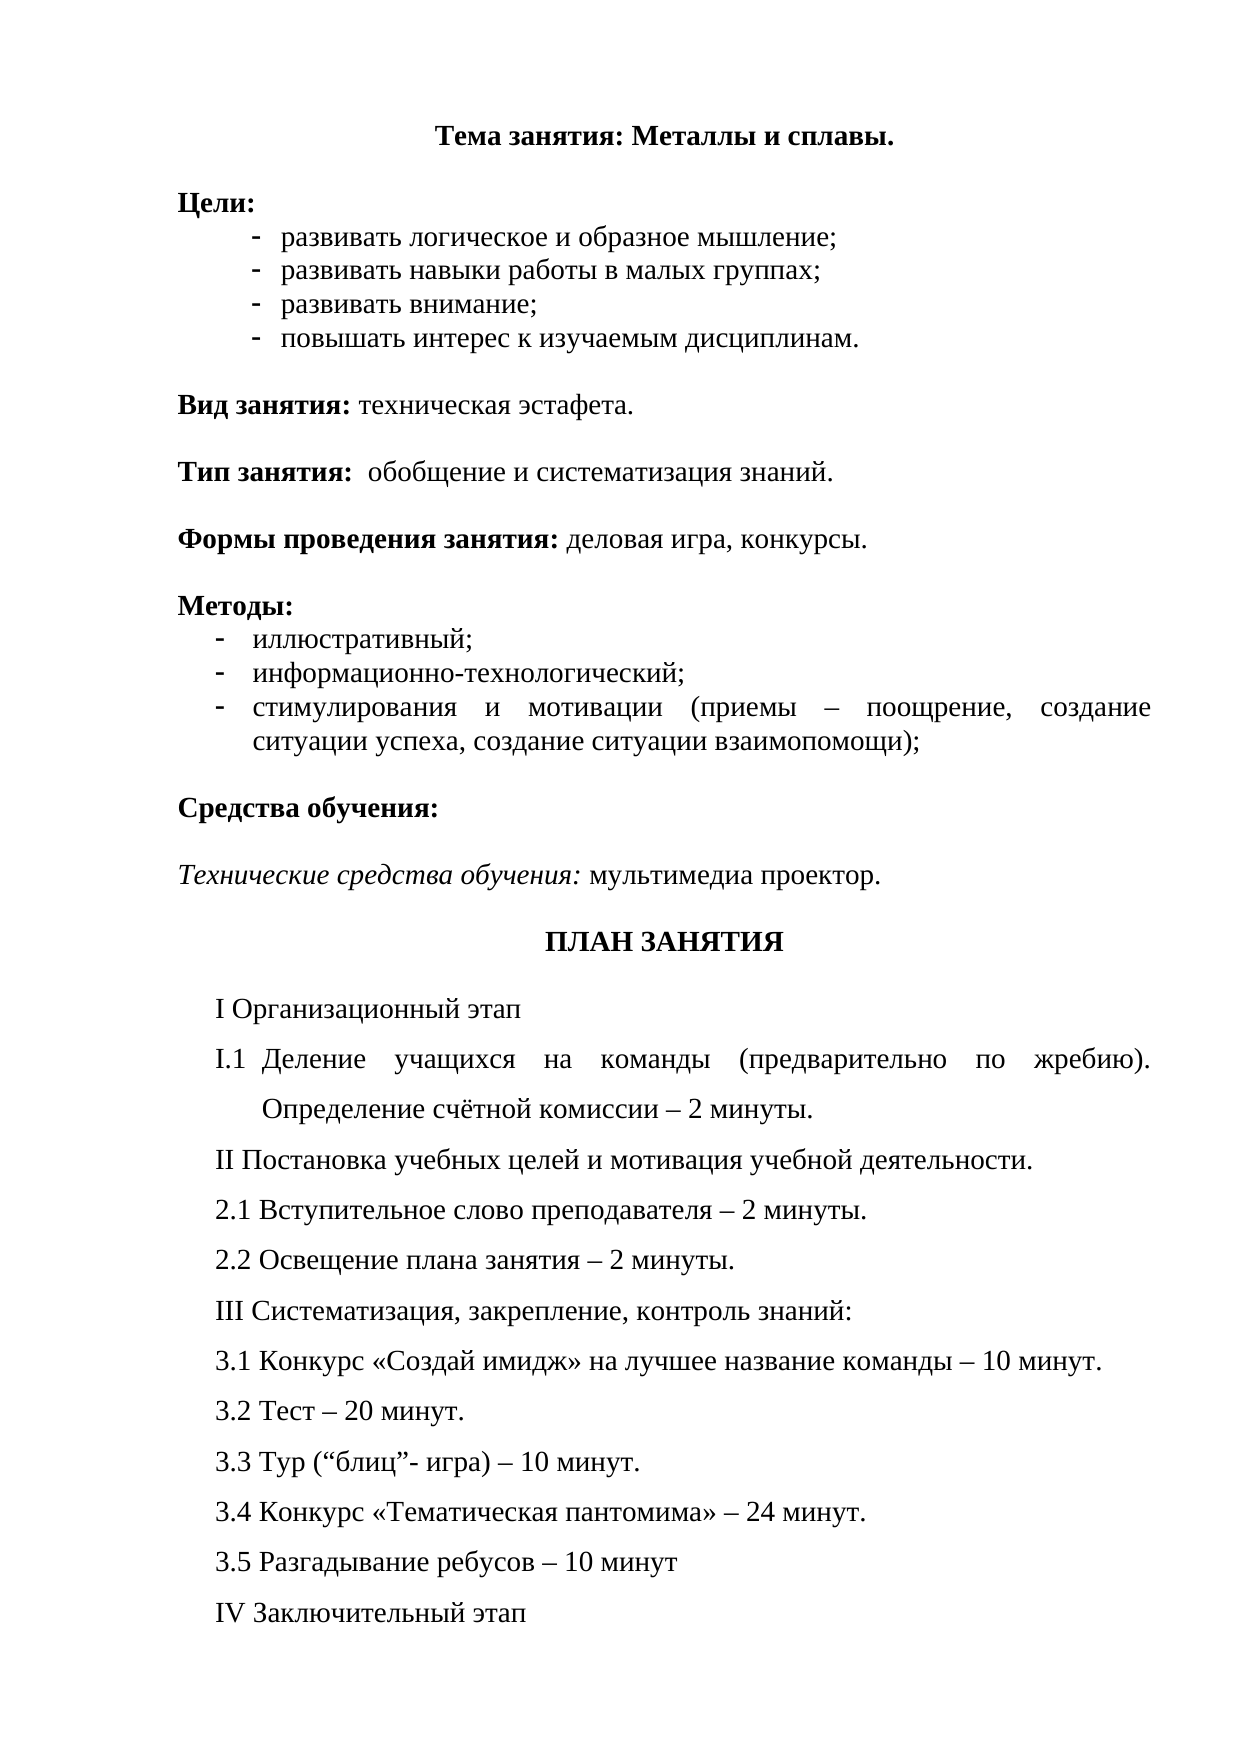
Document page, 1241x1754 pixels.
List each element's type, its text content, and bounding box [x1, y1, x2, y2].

text Технические средства обучения: мультимедиа проектор. [177, 857, 1152, 890]
text Вид занятия: техническая эстафета. [177, 387, 1152, 420]
text Тема занятия: Металлы и сплавы. [177, 118, 1152, 152]
text Тип занятия: обобщение и систематизация знаний. [177, 454, 1152, 487]
list Деление учащихся на команды (предварительно по жребию). Определение счётной комиссии – 2 минуты. [215, 1041, 1152, 1125]
text 2.2 Освещение плана занятия – 2 минуты. [177, 1242, 1152, 1276]
list стимулирования и мотивации (приемы – поощрение, создание ситуации успеха, создание ситуации взаимопомощи); [215, 689, 1152, 756]
text 2.1 Вступительное слово преподавателя – 2 минуты. [177, 1192, 1152, 1226]
text 3.1 Конкурс «Создай имидж» на лучшее название команды – 10 минут. [177, 1343, 1152, 1377]
text Методы: [177, 588, 1152, 622]
list повышать интерес к изучаемым дисциплинам. [177, 320, 1152, 353]
list развивать логическое и образное мышление; [177, 219, 1152, 252]
text Средства обучения: [177, 790, 1152, 823]
list развивать внимание; [177, 286, 1152, 320]
text 3.5 Разгадывание ребусов – 10 минут [177, 1544, 1152, 1578]
text 3.3 Тур (“блиц”- игра) – 10 минут. [177, 1444, 1152, 1477]
text 3.2 Тест – 20 минут. [177, 1393, 1152, 1427]
text Цели: [177, 185, 1152, 219]
text II Постановка учебных целей и мотивация учебной деятельности. [177, 1142, 1152, 1175]
text I Организационный этап [215, 991, 1152, 1024]
text IV Заключительный этап [177, 1595, 1152, 1628]
list развивать навыки работы в малых группах; [177, 252, 1152, 286]
text 3.4 Конкурс «Тематическая пантомима» – 24 минут. [177, 1494, 1152, 1528]
text Формы проведения занятия: деловая игра, конкурсы. [177, 521, 1152, 554]
text III Систематизация, закрепление, контроль знаний: [177, 1293, 1152, 1326]
list иллюстративный; [215, 622, 1152, 655]
list информационно-технологический; [215, 655, 1152, 689]
text ПЛАН ЗАНЯТИЯ [177, 924, 1152, 957]
